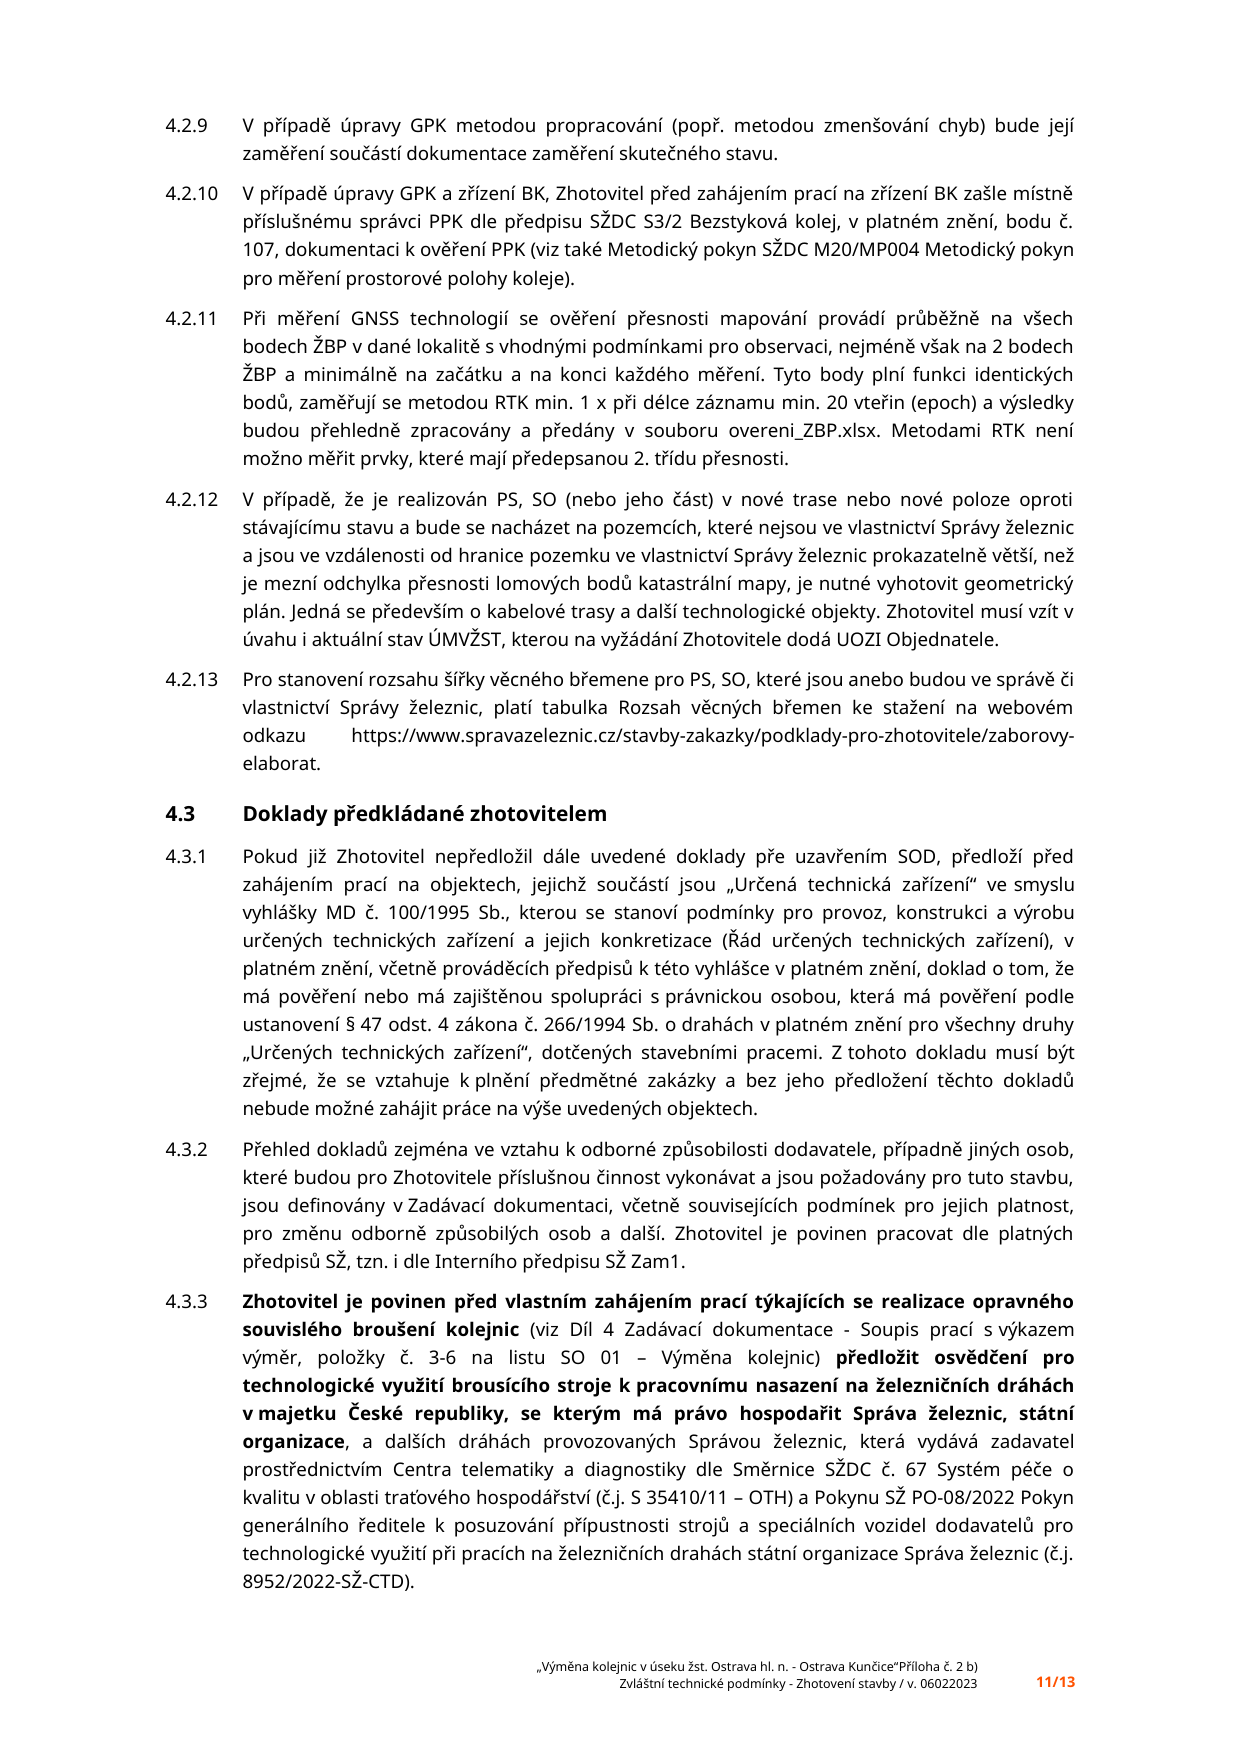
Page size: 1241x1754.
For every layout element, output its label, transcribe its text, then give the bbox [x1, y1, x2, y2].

text Doklady předkládané zhotovitelem [165, 799, 1075, 828]
text Při měření GNSS technologií se ověření přesnosti mapování provádí průběžně na všech bodech ŽBP v dané lokalitě s vhodnými podmínkami pro observaci, nejméně však na 2 bodech ŽBP a minimálně na začátku a na konci každého měření. Tyto body plní funkci identických bodů, zaměřují se metodou RTK min. 1 x při délce záznamu min. 20 vteřin (epoch) a výsledky budou přehledně zpracovány a předány v souboru overeni_ZBP.xlsx. Metodami RTK není možno měřit prvky, které mají předepsanou 2. třídu přesnosti. [165, 305, 1075, 471]
text Pro stanovení rozsahu šířky věcného břemene pro PS, SO, které jsou anebo budou ve správě či vlastnictví Správy železnic, platí tabulka Rozsah věcných břemen ke stažení na webovém odkazu https://www.spravazeleznic.cz/stavby-zakazky/podklady-pro-zhotovitele/zaborovy-elaborat. [165, 667, 1075, 776]
text Zhotovitel je povinen před vlastním zahájením prací týkajících se realizace opravného souvislého broušení kolejnic (viz Díl 4 Zadávací dokumentace - Soupis prací s výkazem výměr, položky č. 3-6 na listu SO 01 – Výměna kolejnic) předložit osvědčení pro technologické využití brousícího stroje k pracovnímu nasazení na železničních dráhách v majetku České republiky, se kterým má právo hospodařit Správa železnic, státní organizace, a dalších dráhách provozovaných Správou železnic, která vydává zadavatel prostřednictvím Centra telematiky a diagnostiky dle Směrnice SŽDC č. 67 Systém péče o kvalitu v oblasti traťového hospodářství (č.j. S 35410/11 – OTH) a Pokynu SŽ PO-08/2022 Pokyn generálního ředitele k posuzování přípustnosti strojů a speciálních vozidel dodavatelů pro technologické využití při pracích na železničních drahách státní organizace Správa železnic (č.j. 8952/2022-SŽ-CTD). [165, 1288, 1075, 1594]
text V případě, že je realizován PS, SO (nebo jeho část) v nové trase nebo nové poloze oproti stávajícímu stavu a bude se nacházet na pozemcích, které nejsou ve vlastnictví Správy železnic a jsou ve vzdálenosti od hranice pozemku ve vlastnictví Správy železnic prokazatelně větší, než je mezní odchylka přesnosti lomových bodů katastrální mapy, je nutné vyhotovit geometrický plán. Jedná se především o kabelové trasy a další technologické objekty. Zhotovitel musí vzít v úvahu i aktuální stav ÚMVŽST, kterou na vyžádání Zhotovitele dodá UOZI Objednatele. [165, 486, 1075, 652]
text V případě úpravy GPK metodou propracování (popř. metodou zmenšování chyb) bude její zaměření součástí dokumentace zaměření skutečného stavu. [165, 112, 1075, 166]
text Přehled dokladů zejména ve vztahu k odborné způsobilosti dodavatele, případně jiných osob, které budou pro Zhotovitele příslušnou činnost vykonávat a jsou požadovány pro tuto stavbu, jsou definovány v Zadávací dokumentaci, včetně souvisejících podmínek pro jejich platnost, pro změnu odborně způsobilých osob a další. Zhotovitel je povinen pracovat dle platných předpisů SŽ, tzn. i dle Interního předpisu SŽ Zam1. [165, 1136, 1075, 1273]
text Pokud již Zhotovitel nepředložil dále uvedené doklady pře uzavřením SOD, předloží před zahájením prací na objektech, jejichž součástí jsou „Určená technická zařízení“ ve smyslu vyhlášky MD č. 100/1995 Sb., kterou se stanoví podmínky pro provoz, konstrukci a výrobu určených technických zařízení a jejich konkretizace (Řád určených technických zařízení), v platném znění, včetně prováděcích předpisů k této vyhlášce v platném znění, doklad o tom, že má pověření nebo má zajištěnou spolupráci s právnickou osobou, která má pověření podle ustanovení § 47 odst. 4 zákona č. 266/1994 Sb. o drahách v platném znění pro všechny druhy „Určených technických zařízení“, dotčených stavebními pracemi. Z tohoto dokladu musí být zřejmé, že se vztahuje k plnění předmětné zakázky a bez jeho předložení těchto dokladů nebude možné zahájit práce na výše uvedených objektech. [165, 843, 1075, 1121]
text V případě úpravy GPK a zřízení BK, Zhotovitel před zahájením prací na zřízení BK zašle místně příslušnému správci PPK dle předpisu SŽDC S3/2 Bezstyková kolej, v platném znění, bodu č. 107, dokumentaci k ověření PPK (viz také Metodický pokyn SŽDC M20/MP004 Metodický pokyn pro měření prostorové polohy koleje). [165, 181, 1075, 290]
